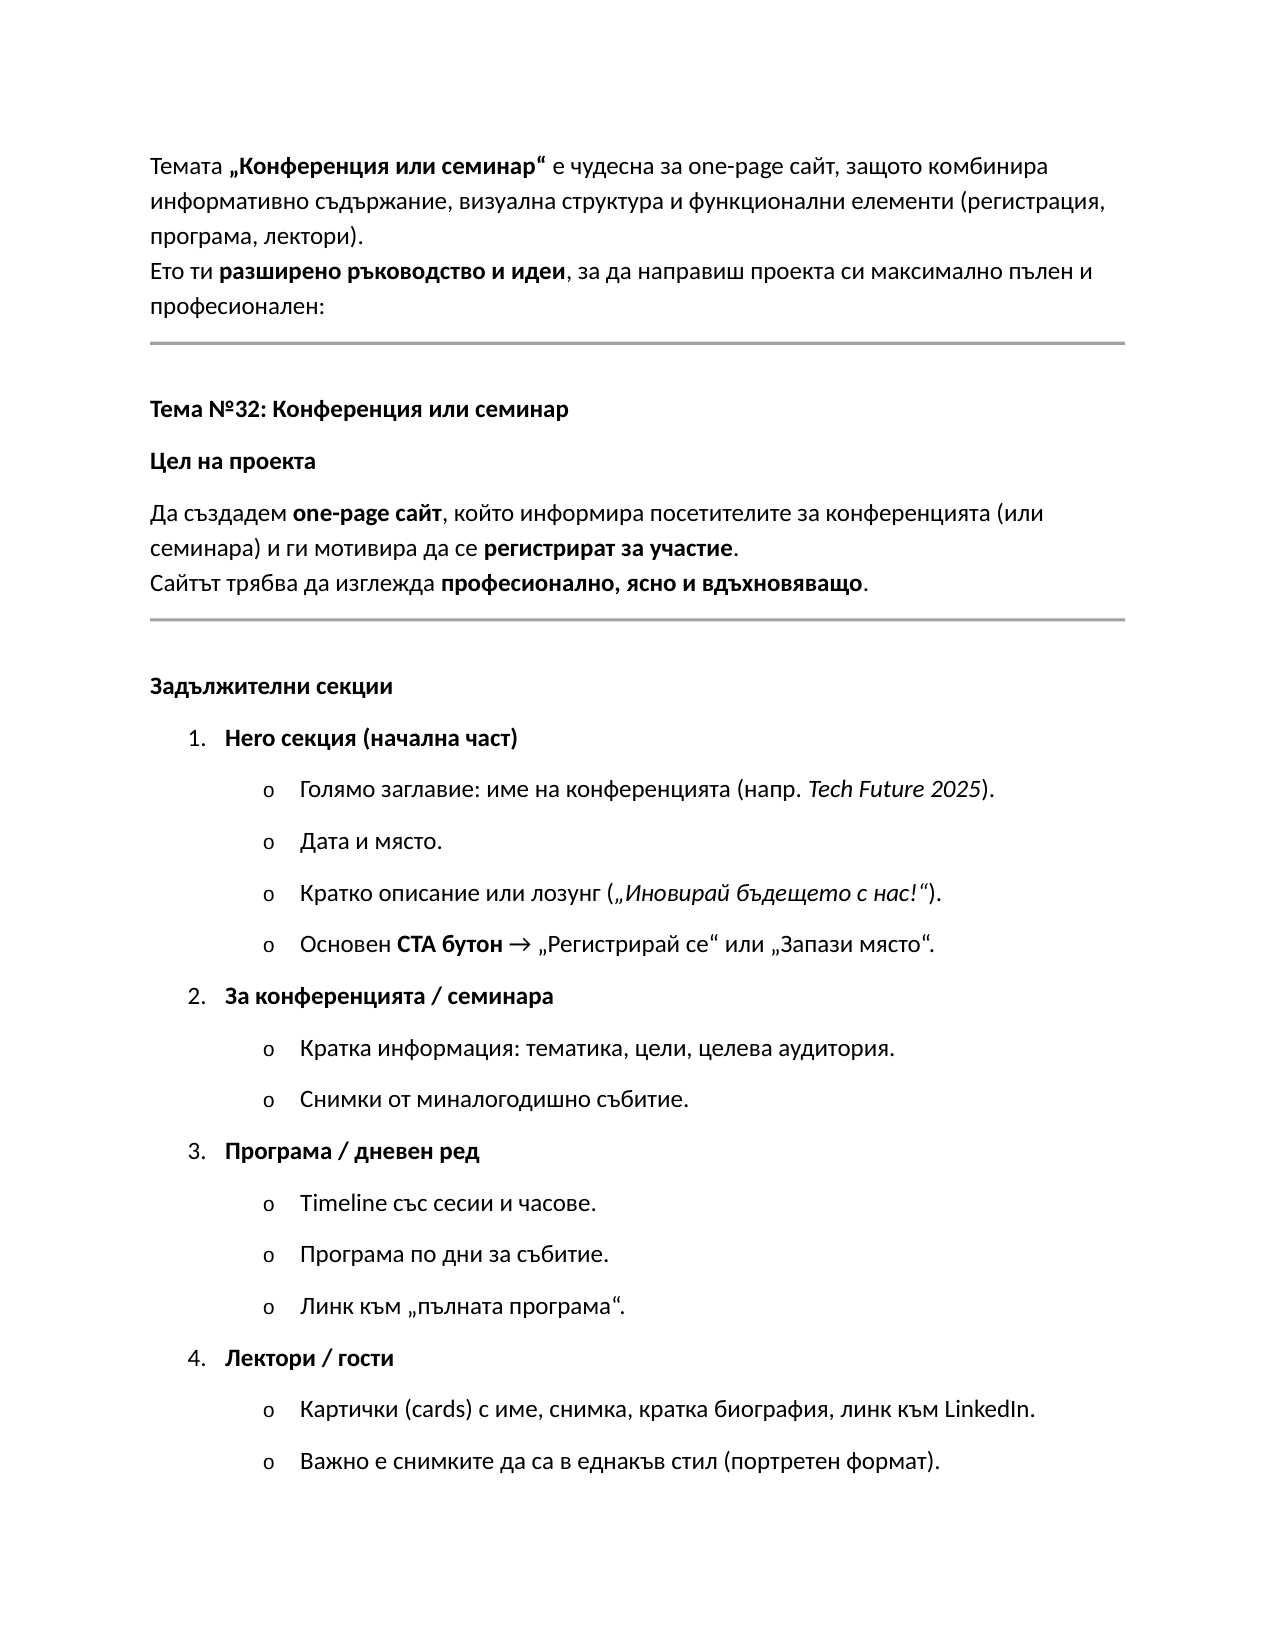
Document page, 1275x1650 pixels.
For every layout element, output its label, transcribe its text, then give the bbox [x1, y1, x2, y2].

list Кратка информация: тематика, цели, целева аудитория. [262, 1032, 1125, 1062]
list Hero секция (начална част) [187, 722, 1125, 752]
text Тема №32: Конференция или семинар [150, 393, 1125, 424]
list Снимки от миналогодишно събитие. [262, 1083, 1125, 1114]
list Лектори / гости [187, 1342, 1125, 1372]
list Линк към „пълната програма“. [262, 1290, 1125, 1321]
list Тimeline със сесии и часове. [262, 1187, 1125, 1217]
list Програма / дневен ред [187, 1135, 1125, 1166]
text Темата „Конференция или семинар“ е чудесна за one-page сайт, защото комбинира информативно съдържание, визуална структура и функционални елементи (регистрация, програма, лектори). Ето ти разширено ръководство и идеи, за да направиш проекта си максимално пълен и професионален: [150, 150, 1125, 321]
list Голямо заглавие: име на конференцията (напр. Tech Future 2025). [262, 773, 1125, 804]
list Кратко описание или лозунг („Иновирай бъдещето с нас!“). [262, 877, 1125, 907]
text Да създадем one-page сайт, който информира посетителите за конференцията (или семинара) и ги мотивира да се регистрират за участие. Сайтът трябва да изглежда професионално, ясно и вдъхновяващо. [150, 497, 1125, 597]
list Картички (cards) с име, снимка, кратка биография, линк към LinkedIn. [262, 1393, 1125, 1424]
list Важно е снимките да са в еднакъв стил (портретен формат). [262, 1445, 1125, 1476]
list За конференцията / семинара [187, 980, 1125, 1011]
list Основен CTA бутон → „Регистрирай се“ или „Запази място“. [262, 928, 1125, 959]
text Цел на проекта [150, 445, 1125, 476]
text Задължителни секции [150, 670, 1125, 701]
list Програма по дни за събитие. [262, 1238, 1125, 1269]
list Дата и място. [262, 825, 1125, 856]
